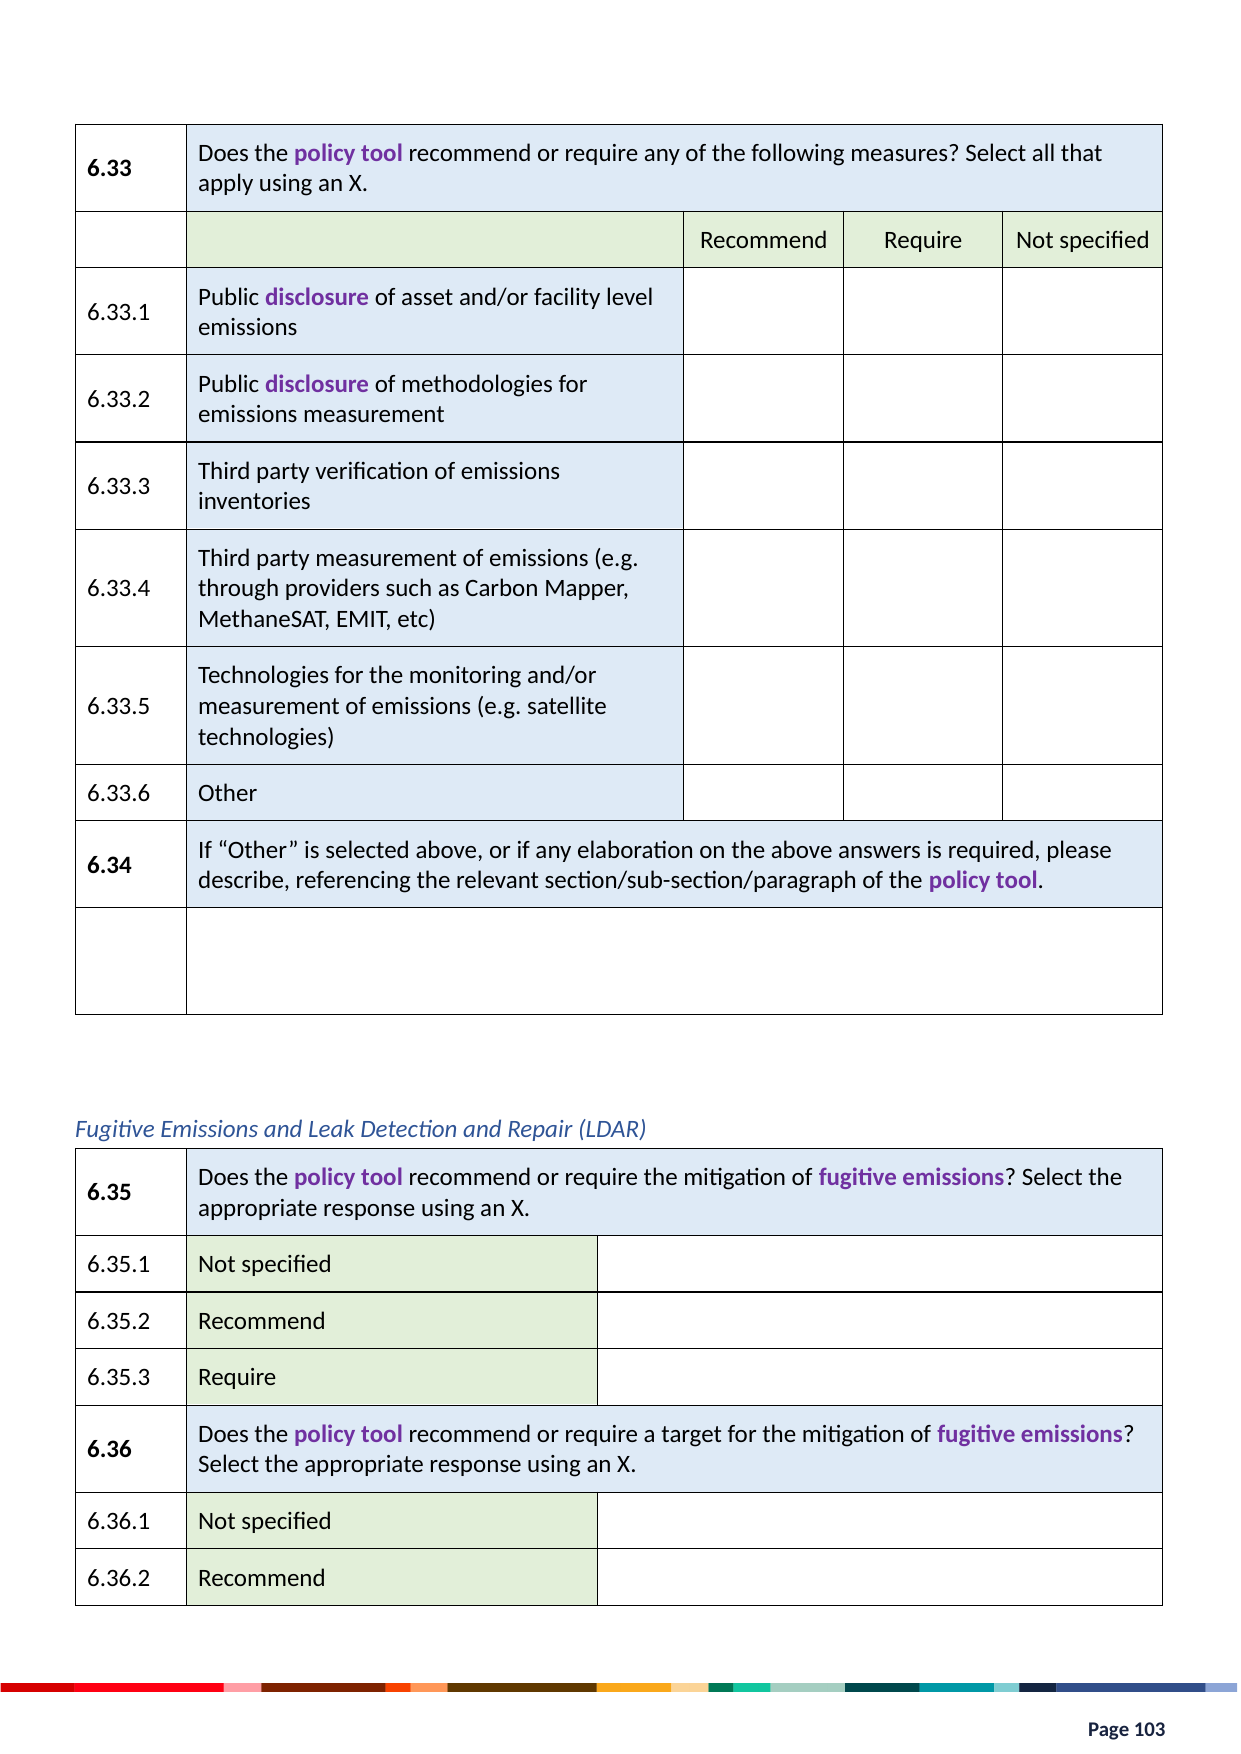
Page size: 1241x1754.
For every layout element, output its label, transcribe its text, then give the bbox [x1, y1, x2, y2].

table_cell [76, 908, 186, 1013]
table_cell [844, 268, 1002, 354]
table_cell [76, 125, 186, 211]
subtitle Fugitive Emissions and Leak Detection and Repair (LDAR) [75, 1113, 1165, 1144]
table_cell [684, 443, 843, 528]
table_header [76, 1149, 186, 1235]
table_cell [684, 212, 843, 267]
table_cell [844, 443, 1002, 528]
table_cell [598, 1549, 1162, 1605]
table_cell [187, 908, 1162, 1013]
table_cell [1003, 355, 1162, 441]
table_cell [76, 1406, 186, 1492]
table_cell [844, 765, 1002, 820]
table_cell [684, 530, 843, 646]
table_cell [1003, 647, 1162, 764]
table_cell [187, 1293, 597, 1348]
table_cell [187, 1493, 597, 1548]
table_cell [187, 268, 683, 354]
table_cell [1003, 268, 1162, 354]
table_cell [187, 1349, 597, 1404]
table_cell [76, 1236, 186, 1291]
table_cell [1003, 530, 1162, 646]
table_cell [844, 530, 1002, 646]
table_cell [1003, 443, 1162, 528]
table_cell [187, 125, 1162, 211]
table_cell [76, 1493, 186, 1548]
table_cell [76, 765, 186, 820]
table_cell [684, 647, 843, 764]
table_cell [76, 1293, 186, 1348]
picture [0, 1683, 1236, 1692]
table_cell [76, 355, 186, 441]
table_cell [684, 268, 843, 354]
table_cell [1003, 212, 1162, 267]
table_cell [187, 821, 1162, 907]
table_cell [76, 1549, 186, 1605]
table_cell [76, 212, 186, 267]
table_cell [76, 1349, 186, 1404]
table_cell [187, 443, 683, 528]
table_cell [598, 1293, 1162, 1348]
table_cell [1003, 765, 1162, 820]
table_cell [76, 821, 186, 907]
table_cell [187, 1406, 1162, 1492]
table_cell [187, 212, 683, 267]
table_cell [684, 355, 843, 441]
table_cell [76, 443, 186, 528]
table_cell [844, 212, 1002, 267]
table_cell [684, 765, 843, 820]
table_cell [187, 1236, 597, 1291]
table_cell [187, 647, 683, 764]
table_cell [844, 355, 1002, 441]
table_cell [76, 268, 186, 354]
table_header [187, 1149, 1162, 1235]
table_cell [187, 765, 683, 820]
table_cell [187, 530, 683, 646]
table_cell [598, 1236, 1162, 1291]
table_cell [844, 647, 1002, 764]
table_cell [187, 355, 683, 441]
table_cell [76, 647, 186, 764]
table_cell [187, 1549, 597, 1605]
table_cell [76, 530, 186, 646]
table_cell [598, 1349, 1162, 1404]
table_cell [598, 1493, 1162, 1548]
